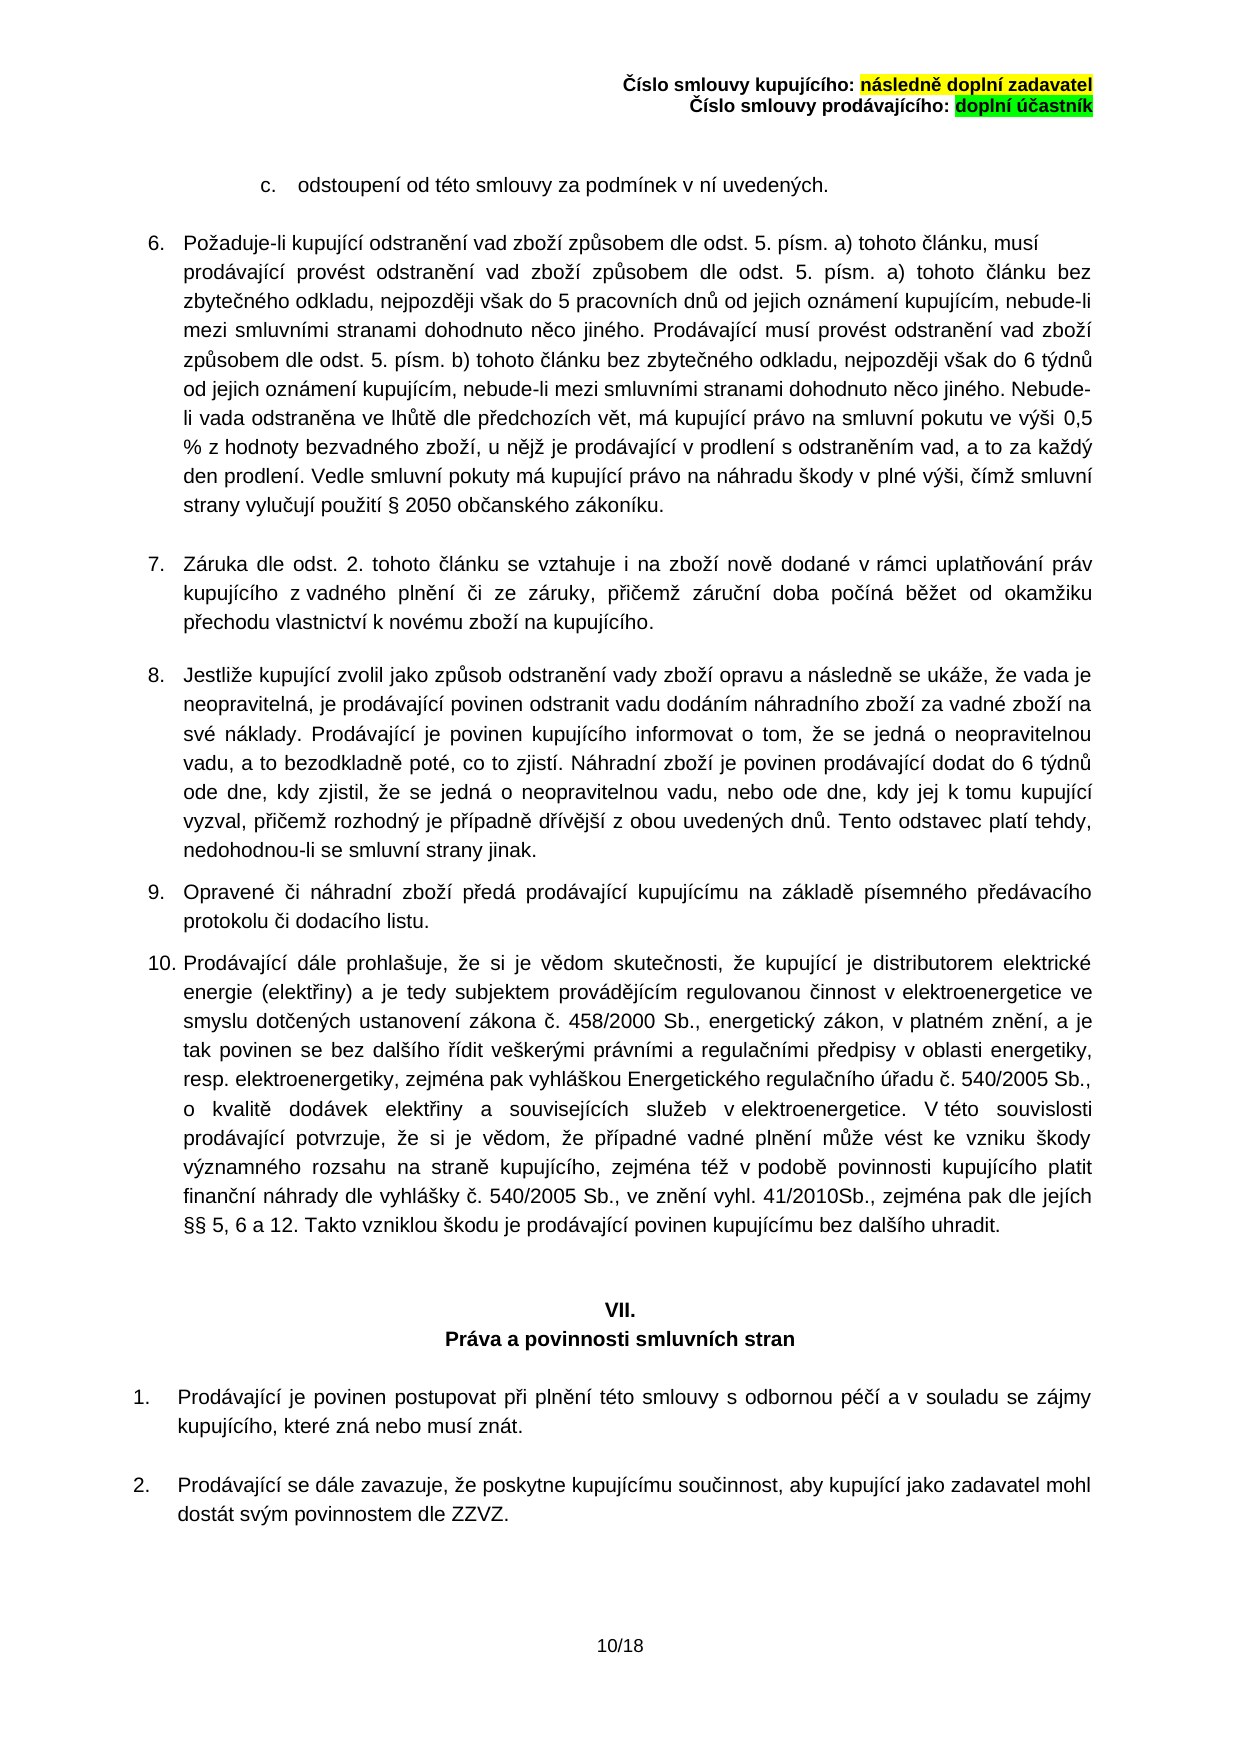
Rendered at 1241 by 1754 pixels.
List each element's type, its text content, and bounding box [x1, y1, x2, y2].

list Záruka dle odst. 2. tohoto článku se vztahuje i na zboží nově dodané v rámci uplatňování práv kupujícího z vadného plnění či ze záruky, přičemž záruční doba počíná běžet od okamžiku přechodu vlastnictví k novému zboží na kupujícího. [148, 546, 1093, 634]
text VII. [148, 1297, 1093, 1321]
text prodávající provést odstranění vad zboží způsobem dle odst. 5. písm. a) tohoto článku bez zbytečného odkladu, nejpozději však do 5 pracovních dnů od jejich oznámení kupujícím, nebude-li mezi smluvními stranami dohodnuto něco jiného. Prodávající musí provést odstranění vad zboží způsobem dle odst. 5. písm. b) tohoto článku bez zbytečného odkladu, nejpozději však do 6 týdnů od jejich oznámení kupujícím, nebude-li mezi smluvními stranami dohodnuto něco jiného. Nebude-li vada odstraněna ve lhůtě dle předchozích vět, má kupující právo na smluvní pokutu ve výši 0,5 % z hodnoty bezvadného zboží, u nějž je prodávající v prodlení s odstraněním vad, a to za každý den prodlení. Vedle smluvní pokuty má kupující právo na náhradu škody v plné výši, čímž smluvní strany vylučují použití § 2050 občanského zákoníku. [183, 255, 1093, 517]
list Jestliže kupující zvolil jako způsob odstranění vady zboží opravu a následně se ukáže, že vada je neopravitelná, je prodávající povinen odstranit vadu dodáním náhradního zboží za vadné zboží na své náklady. Prodávající je povinen kupujícího informovat o tom, že se jedná o neopravitelnou vadu, a to bezodkladně poté, co to zjistí. Náhradní zboží je povinen prodávající dodat do 6 týdnů ode dne, kdy zjistil, že se jedná o neopravitelnou vadu, nebo ode dne, kdy jej k tomu kupující vyzval, přičemž rozhodný je případně dřívější z obou uvedených dnů. Tento odstavec platí tehdy, nedohodnou-li se smluvní strany jinak. [148, 658, 1093, 862]
list Prodávající se dále zavazuje, že poskytne kupujícímu součinnost, aby kupující jako zadavatel mohl dostát svým povinnostem dle ZZVZ. [133, 1467, 1093, 1526]
list Opravené či náhradní zboží předá prodávající kupujícímu na základě písemného předávacího protokolu či dodacího listu. [148, 874, 1093, 933]
list odstoupení od této smlouvy za podmínek v ní uvedených. [260, 167, 1093, 196]
list Prodávající je povinen postupovat při plnění této smlouvy s odbornou péčí a v souladu se zájmy kupujícího, které zná nebo musí znát. [133, 1380, 1093, 1438]
list Požaduje-li kupující odstranění vad zboží způsobem dle odst. 5. písm. a) tohoto článku, musí [148, 226, 1093, 255]
list Prodávající dále prohlašuje, že si je vědom skutečnosti, že kupující je distributorem elektrické energie (elektřiny) a je tedy subjektem provádějícím regulovanou činnost v elektroenergetice ve smyslu dotčených ustanovení zákona č. 458/2000 Sb., energetický zákon, v platném znění, a je tak povinen se bez dalšího řídit veškerými právními a regulačními předpisy v oblasti energetiky, resp. elektroenergetiky, zejména pak vyhláškou Energetického regulačního úřadu č. 540/2005 Sb., o kvalitě dodávek elektřiny a souvisejících služeb v elektroenergetice. V této souvislosti prodávající potvrzuje, že si je vědom, že případné vadné plnění může vést ke vzniku škody významného rozsahu na straně kupujícího, zejména též v podobě povinnosti kupujícího platit finanční náhrady dle vyhlášky č. 540/2005 Sb., ve znění vyhl. 41/2010Sb., zejména pak dle jejích §§ 5, 6 a 12. Takto vzniklou škodu je prodávající povinen kupujícímu bez dalšího uhradit. [148, 945, 1093, 1237]
text Práva a povinnosti smluvních stran [148, 1321, 1093, 1351]
